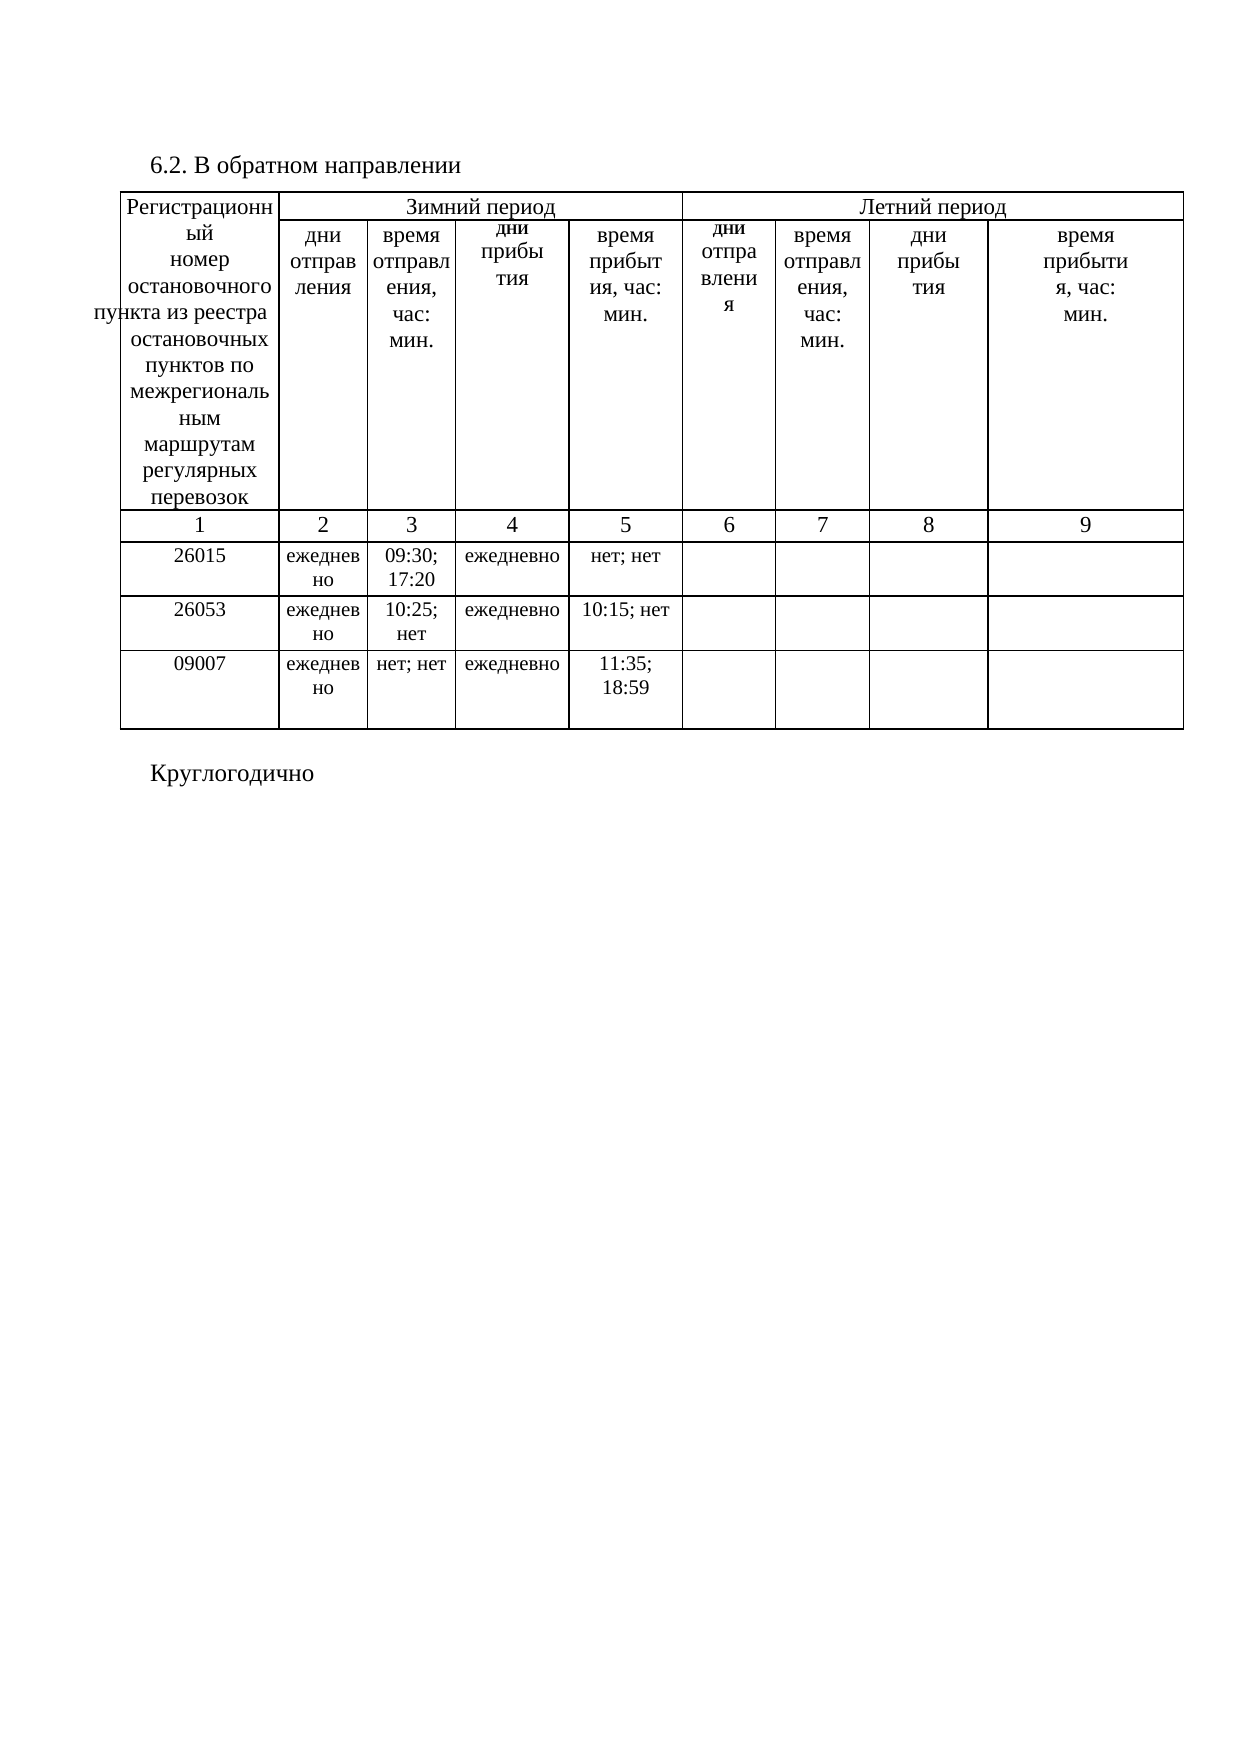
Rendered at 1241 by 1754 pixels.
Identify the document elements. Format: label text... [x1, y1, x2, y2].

table_cell [683, 597, 775, 650]
table_cell нет; нет [368, 651, 455, 728]
table_cell 10:15; нет [570, 597, 682, 650]
table_cell ежедневно [280, 597, 367, 650]
table_cell 3 [368, 511, 455, 541]
table_cell [683, 651, 775, 728]
table_cell время прибыти я, час: мин. [989, 221, 1183, 509]
table_cell [776, 543, 869, 595]
table_cell 7 [776, 511, 869, 541]
table_cell дни отправ ления [280, 221, 367, 509]
table_cell 26053 [121, 597, 278, 650]
table_header Зимний период [280, 193, 682, 219]
table_cell ежедневно [456, 651, 568, 728]
table_header Летний период [683, 193, 1183, 219]
text Круглогодично [150, 758, 1090, 787]
table_cell [870, 651, 987, 728]
table_cell 1 [121, 511, 278, 541]
table_cell [989, 543, 1183, 595]
table_cell 09007 [121, 651, 278, 728]
table_cell 6 [683, 511, 775, 541]
table_cell 9 [989, 511, 1183, 541]
table_cell [870, 543, 987, 595]
table_cell ДНИ прибы тия [456, 221, 568, 509]
table_cell время отправл ения, час: мин. [368, 221, 455, 509]
table_cell 11:35; 18:59 [570, 651, 682, 728]
table_cell ежедневно [456, 543, 568, 595]
table_cell ежедневно [280, 651, 367, 728]
table_cell время прибыт ия, час: мин. [570, 221, 682, 509]
table_cell 2 [280, 511, 367, 541]
table_cell [989, 597, 1183, 650]
table_cell [683, 543, 775, 595]
table_cell ДНИ отпра влени я [683, 221, 775, 509]
table_cell 10:25; нет [368, 597, 455, 650]
table_cell дни прибы тия [870, 221, 987, 509]
table_cell ежедневно [456, 597, 568, 650]
table_cell [776, 651, 869, 728]
table_cell нет; нет [570, 543, 682, 595]
table_header Регистрационный номер остановочного пункта из реестра остановочных пунктов по межрегиональным маршрутам регулярных перевозок [121, 193, 278, 509]
table_cell [870, 597, 987, 650]
table_cell 09:30; 17:20 [368, 543, 455, 595]
table_cell время отправл ения, час: мин. [776, 221, 869, 509]
table_cell 5 [570, 511, 682, 541]
table_cell 8 [870, 511, 987, 541]
table_cell [776, 597, 869, 650]
table_cell 26015 [121, 543, 278, 595]
table_cell ежедневно [280, 543, 367, 595]
table_cell 4 [456, 511, 568, 541]
table_cell [989, 651, 1183, 728]
text 6.2. В обратном направлении [150, 150, 1090, 179]
